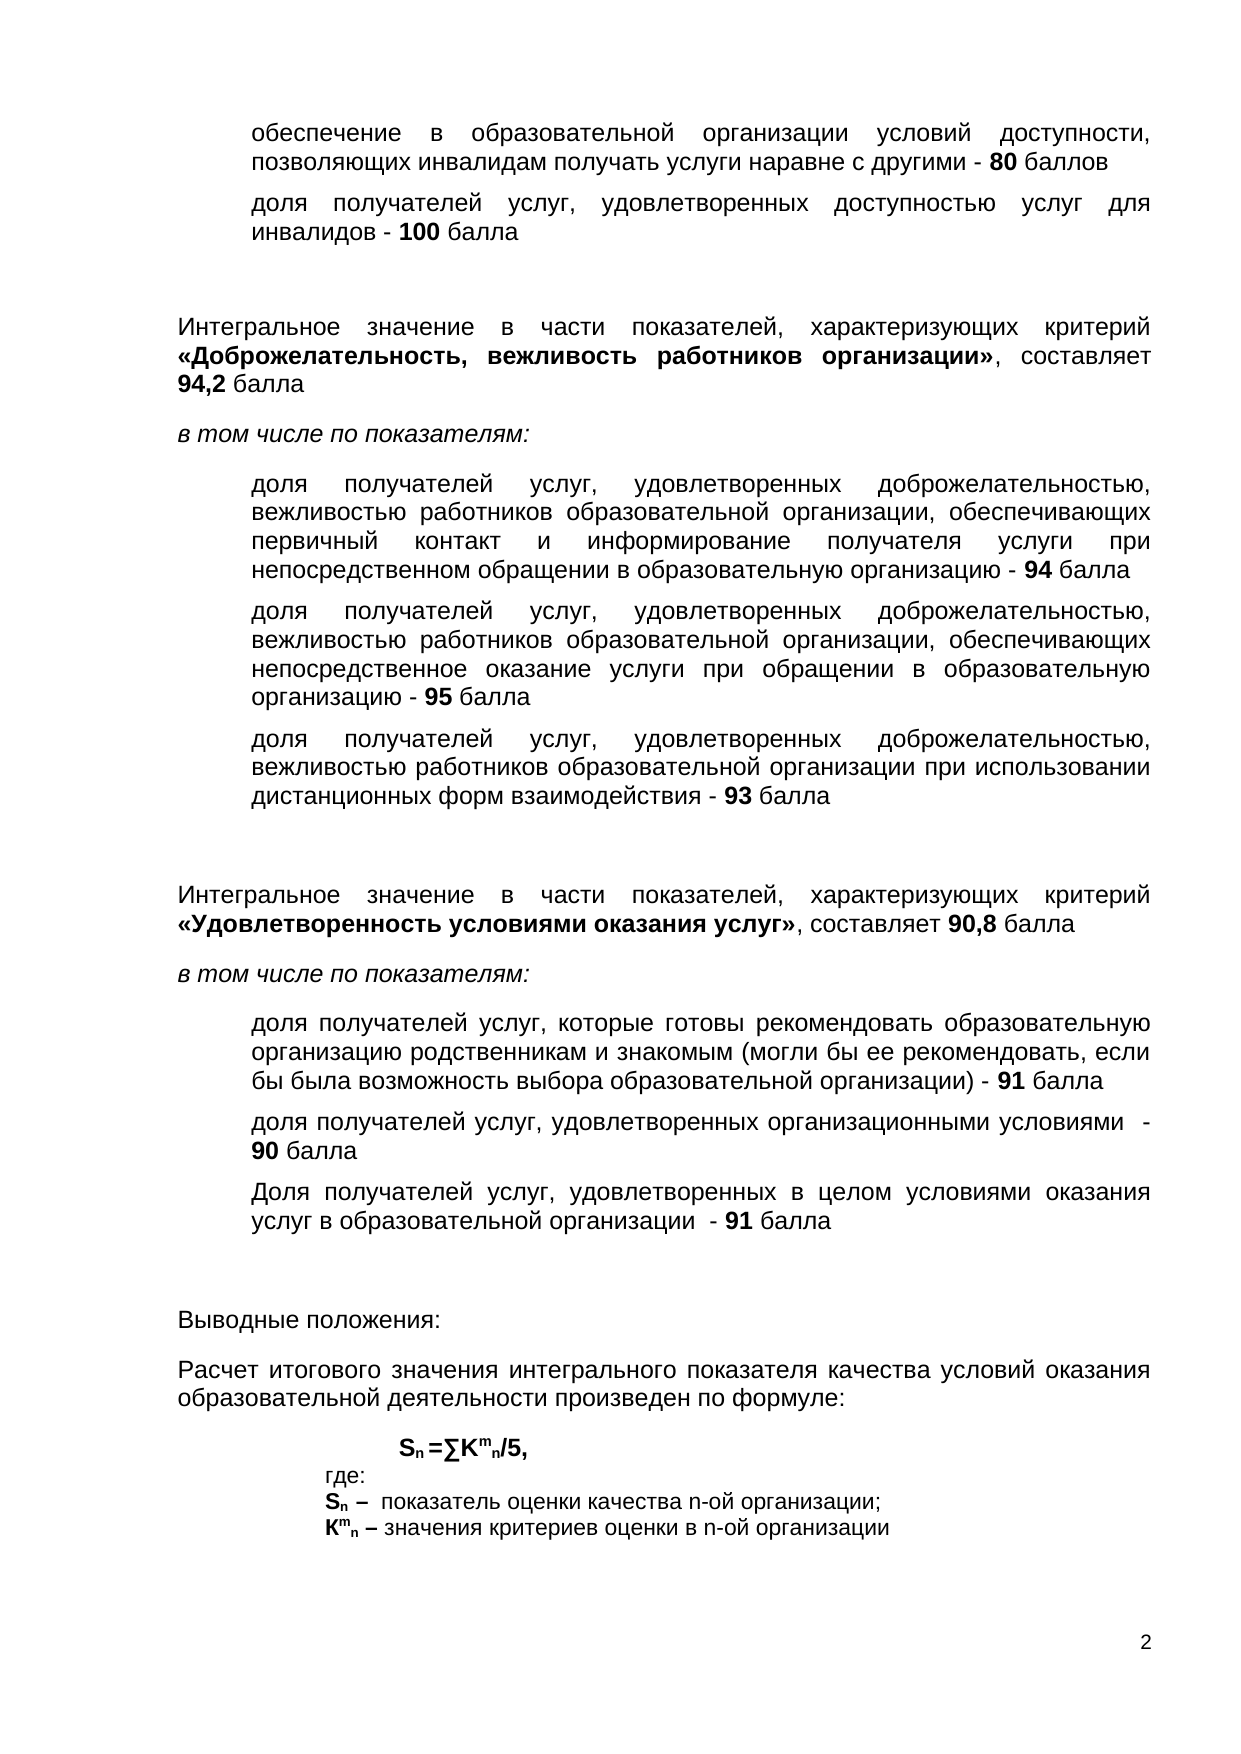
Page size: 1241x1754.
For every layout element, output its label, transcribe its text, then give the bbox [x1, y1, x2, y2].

text в том числе по показателям: [177, 959, 1152, 987]
text Sn – показатель оценки качества n-ой организации; [325, 1488, 1152, 1514]
text доля получателей услуг, удовлетворенных доступностью услуг для инвалидов - 100 балла [251, 188, 1152, 246]
text Интегральное значение в части показателей, характеризующих критерий «Доброжелательность, вежливость работников организации», составляет 94,2 балла [177, 312, 1152, 398]
text доля получателей услуг, удовлетворенных доброжелательностью, вежливостью работников образовательной организации, обеспечивающих первичный контакт и информирование получателя услуги при непосредственном обращении в образовательную организацию - 94 балла [251, 468, 1152, 583]
text доля получателей услуг, удовлетворенных доброжелательностью, вежливостью работников образовательной организации, обеспечивающих непосредственное оказание услуги при обращении в образовательную организацию - 95 балла [251, 596, 1152, 711]
text Выводные положения: [177, 1305, 1152, 1334]
text доля получателей услуг, удовлетворенных доброжелательностью, вежливостью работников образовательной организации при использовании дистанционных форм взаимодействия - 93 балла [251, 723, 1152, 810]
text Sn =∑Kmn/5, [398, 1433, 1152, 1462]
text доля получателей услуг, которые готовы рекомендовать образовательную организацию родственникам и знакомым (могли бы ее рекомендовать, если бы была возможность выбора образовательной организации) - 91 балла [251, 1008, 1152, 1094]
text Кmn – значения критериев оценки в n-ой организации [325, 1514, 1152, 1541]
text Интегральное значение в части показателей, характеризующих критерий «Удовлетворенность условиями оказания услуг», составляет 90,8 балла [177, 880, 1152, 938]
text где: [325, 1462, 1152, 1488]
text доля получателей услуг, удовлетворенных организационными условиями - 90 балла [251, 1107, 1152, 1164]
text Доля получателей услуг, удовлетворенных в целом условиями оказания услуг в образовательной организации - 91 балла [251, 1177, 1152, 1234]
text в том числе по показателям: [177, 419, 1152, 448]
text Расчет итогового значения интегрального показателя качества условий оказания образовательной деятельности произведен по формуле: [177, 1354, 1152, 1412]
text обеспечение в образовательной организации условий доступности, позволяющих инвалидам получать услуги наравне с другими - 80 баллов [251, 118, 1152, 176]
